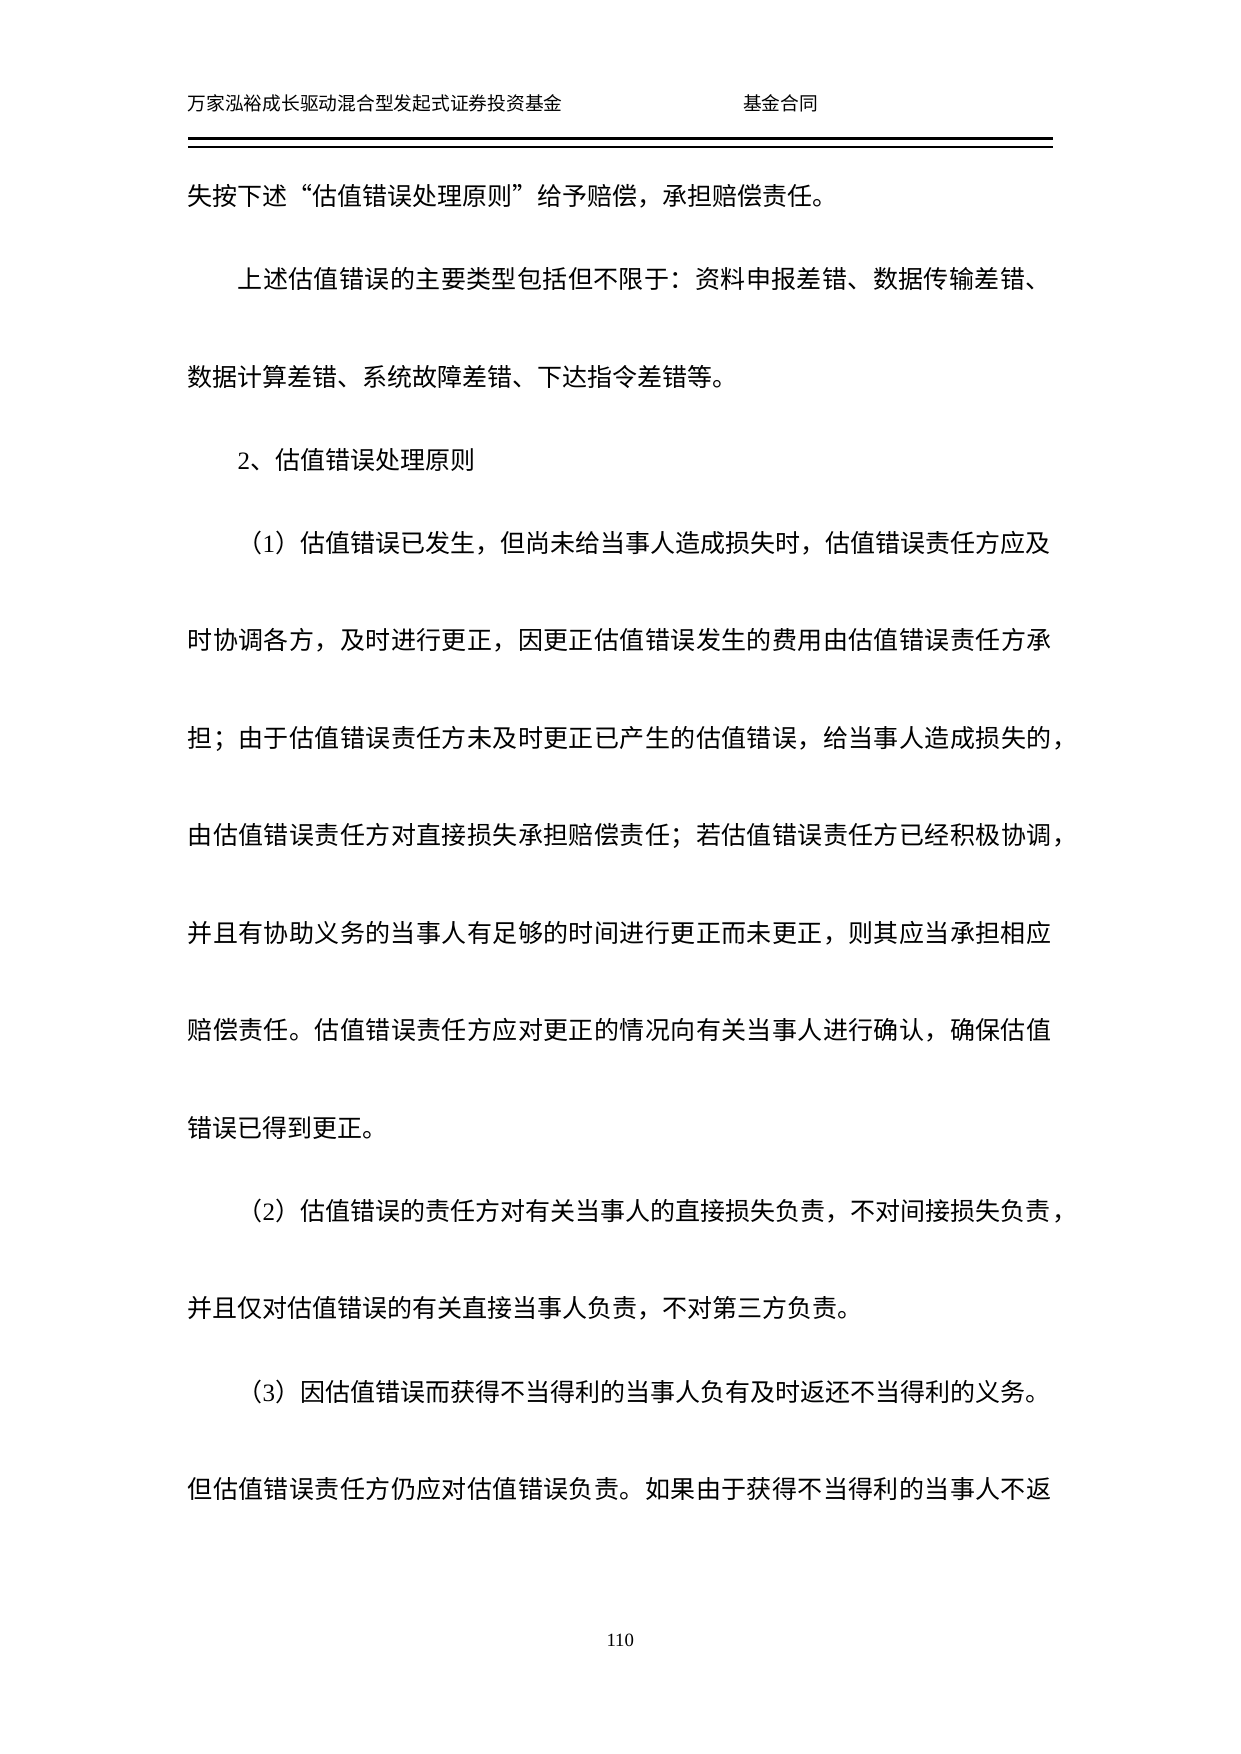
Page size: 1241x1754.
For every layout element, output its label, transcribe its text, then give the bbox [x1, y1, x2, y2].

text （2）估值错误的责任方对有关当事人的直接损失负责，不对间接损失负责，并且仅对估值错误的有关直接当事人负责，不对第三方负责。 [187, 1177, 1053, 1339]
text 2、估值错误处理原则 [187, 426, 1053, 491]
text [187, 1358, 1053, 1520]
text （1）估值错误已发生，但尚未给当事人造成损失时，估值错误责任方应及时协调各方，及时进行更正，因更正估值错误发生的费用由估值错误责任方承担；由于估值错误责任方未及时更正已产生的估值错误，给当事人造成损失的，由估值错误责任方对直接损失承担赔偿责任；若估值错误责任方已经积极协调，并且有协助义务的当事人有足够的时间进行更正而未更正，则其应当承担相应赔偿责任。估值错误责任方应对更正的情况向有关当事人进行确认，确保估值错误已得到更正。 [187, 509, 1053, 1159]
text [187, 162, 1053, 227]
text 上述估值错误的主要类型包括但不限于：资料申报差错、数据传输差错、数据计算差错、系统故障差错、下达指令差错等。 [187, 245, 1053, 408]
